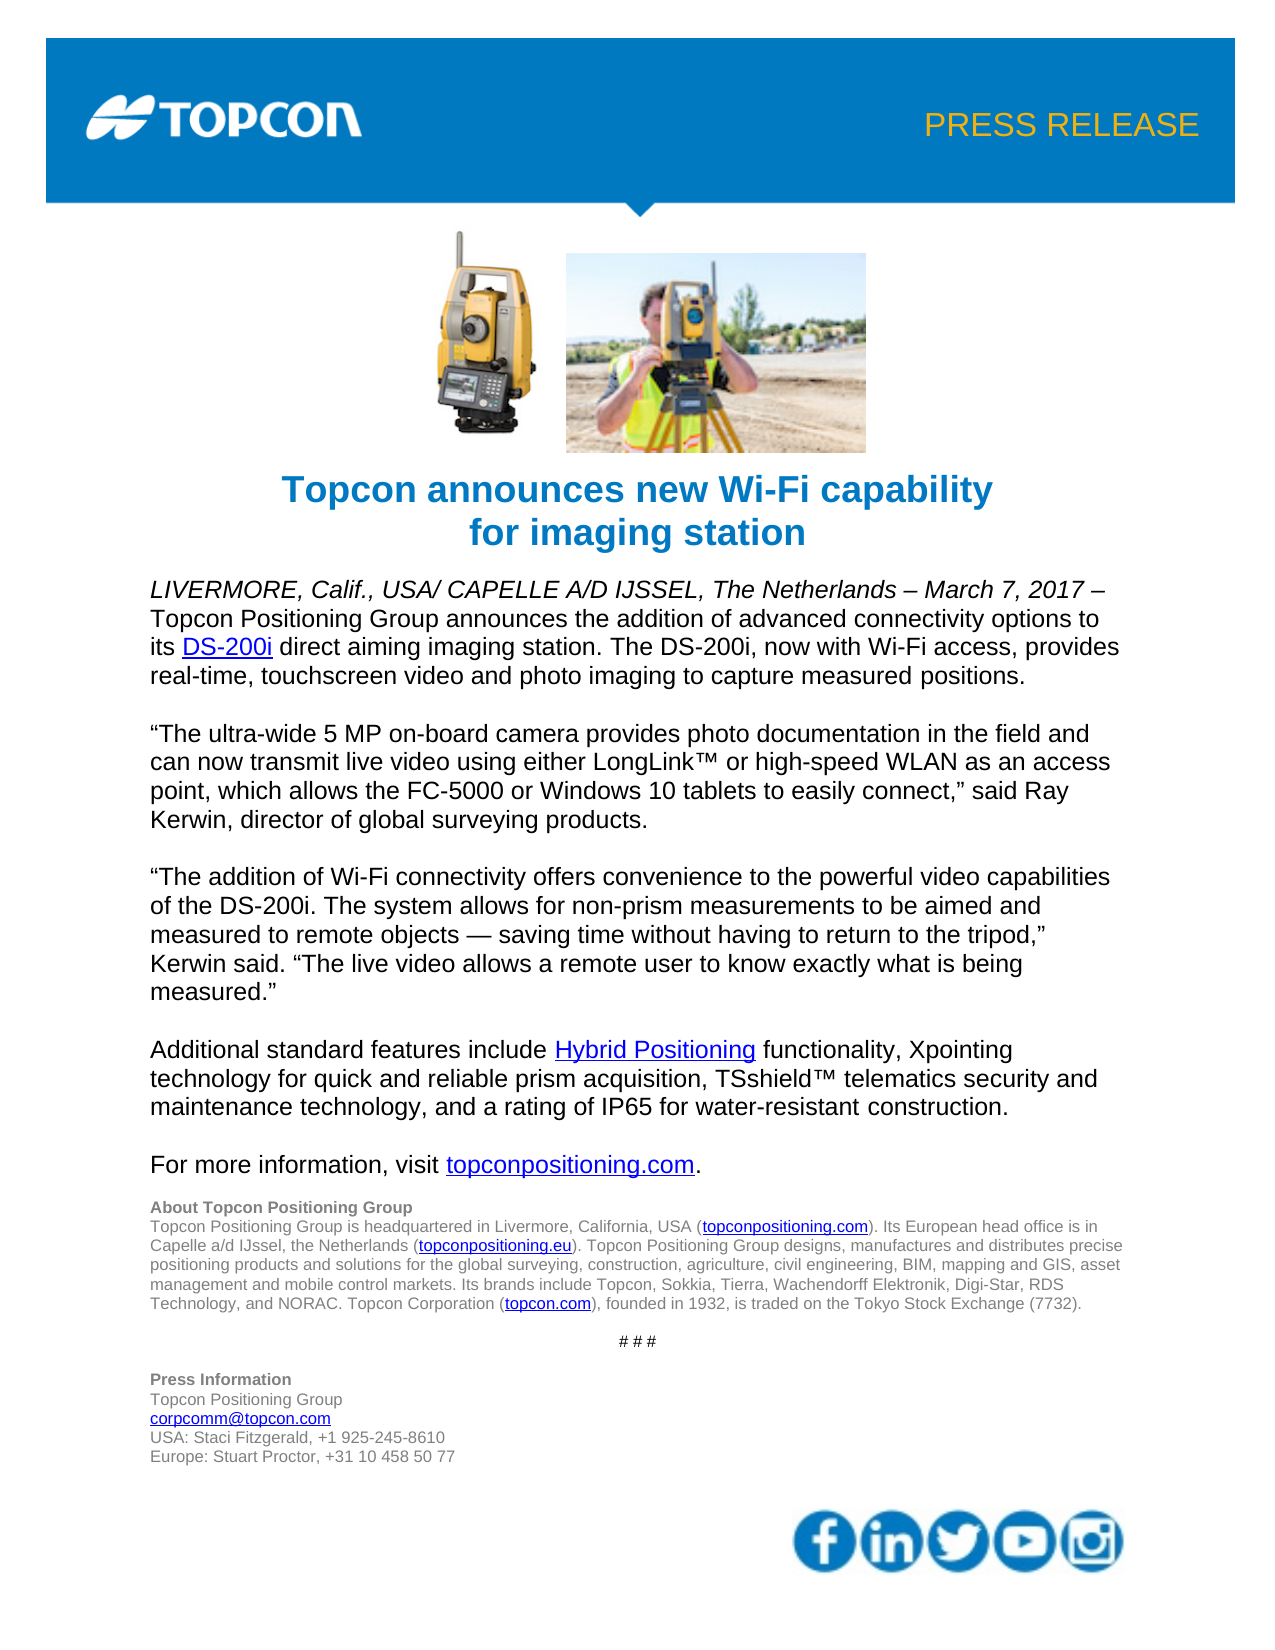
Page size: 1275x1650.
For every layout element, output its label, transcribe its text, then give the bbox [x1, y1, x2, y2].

text Topcon announces new Wi-Fi capability [150, 467, 1125, 510]
text USA: Staci Fitzgerald, +1 925-245-8610 [150, 1428, 1125, 1447]
text For more information, visit topconpositioning.com. [150, 1150, 1125, 1178]
text Europe: Stuart Proctor, +31 10 458 50 77 [150, 1447, 1125, 1466]
picture [46, 38, 1235, 453]
text About Topcon Positioning Group [150, 1198, 1125, 1217]
text Additional standard features include Hybrid Positioning functionality, Xpointing technology for quick and reliable prism acquisition, TSshield™ telematics security and maintenance technology, and a rating of IP65 for water-resistant construction. [150, 1035, 1125, 1121]
text LIVERMORE, Calif., USA/ CAPELLE A/D IJSSEL, The Netherlands – March 7, 2017 – Topcon Positioning Group announces the addition of advanced connectivity options to its DS-200i direct aiming imaging station. The DS-200i, now with Wi-Fi access, provides real-time, touchscreen video and photo imaging to capture measured positions. [150, 575, 1125, 690]
text Press Information [150, 1370, 1125, 1389]
text “The addition of Wi-Fi connectivity offers convenience to the powerful video capabilities of the DS-200i. The system allows for non-prism measurements to be aimed and measured to remote objects — saving time without having to return to the tripod,” Kerwin said. “The live video allows a remote user to know exactly what is being measured.” [150, 862, 1125, 1006]
text “The ultra-wide 5 MP on-board camera provides photo documentation in the field and can now transmit live video using either LongLink™ or high-speed WLAN as an access point, which allows the FC-5000 or Windows 10 tablets to easily connect,” said Ray Kerwin, director of global surveying products. [150, 718, 1125, 833]
text for imaging station [150, 510, 1125, 553]
picture [791, 1508, 1125, 1575]
text # # # [150, 1332, 1125, 1351]
text Topcon Positioning Group is headquartered in Livermore, California, USA (topconpositioning.com). Its European head office is in Capelle a/d IJssel, the Netherlands (topconpositioning.eu). Topcon Positioning Group designs, manufactures and distributes precise positioning products and solutions for the global surveying, construction, agriculture, civil engineering, BIM, mapping and GIS, asset management and mobile control markets. Its brands include Topcon, Sokkia, Tierra, Wachendorff Elektronik, Digi-Star, RDS Technology, and NORAC. Topcon Corporation (topcon.com), founded in 1932, is traded on the Tokyo Stock Exchange (7732). [150, 1217, 1125, 1313]
text Topcon Positioning Group [150, 1389, 1125, 1408]
text corpcomm@topcon.com [150, 1408, 1125, 1428]
